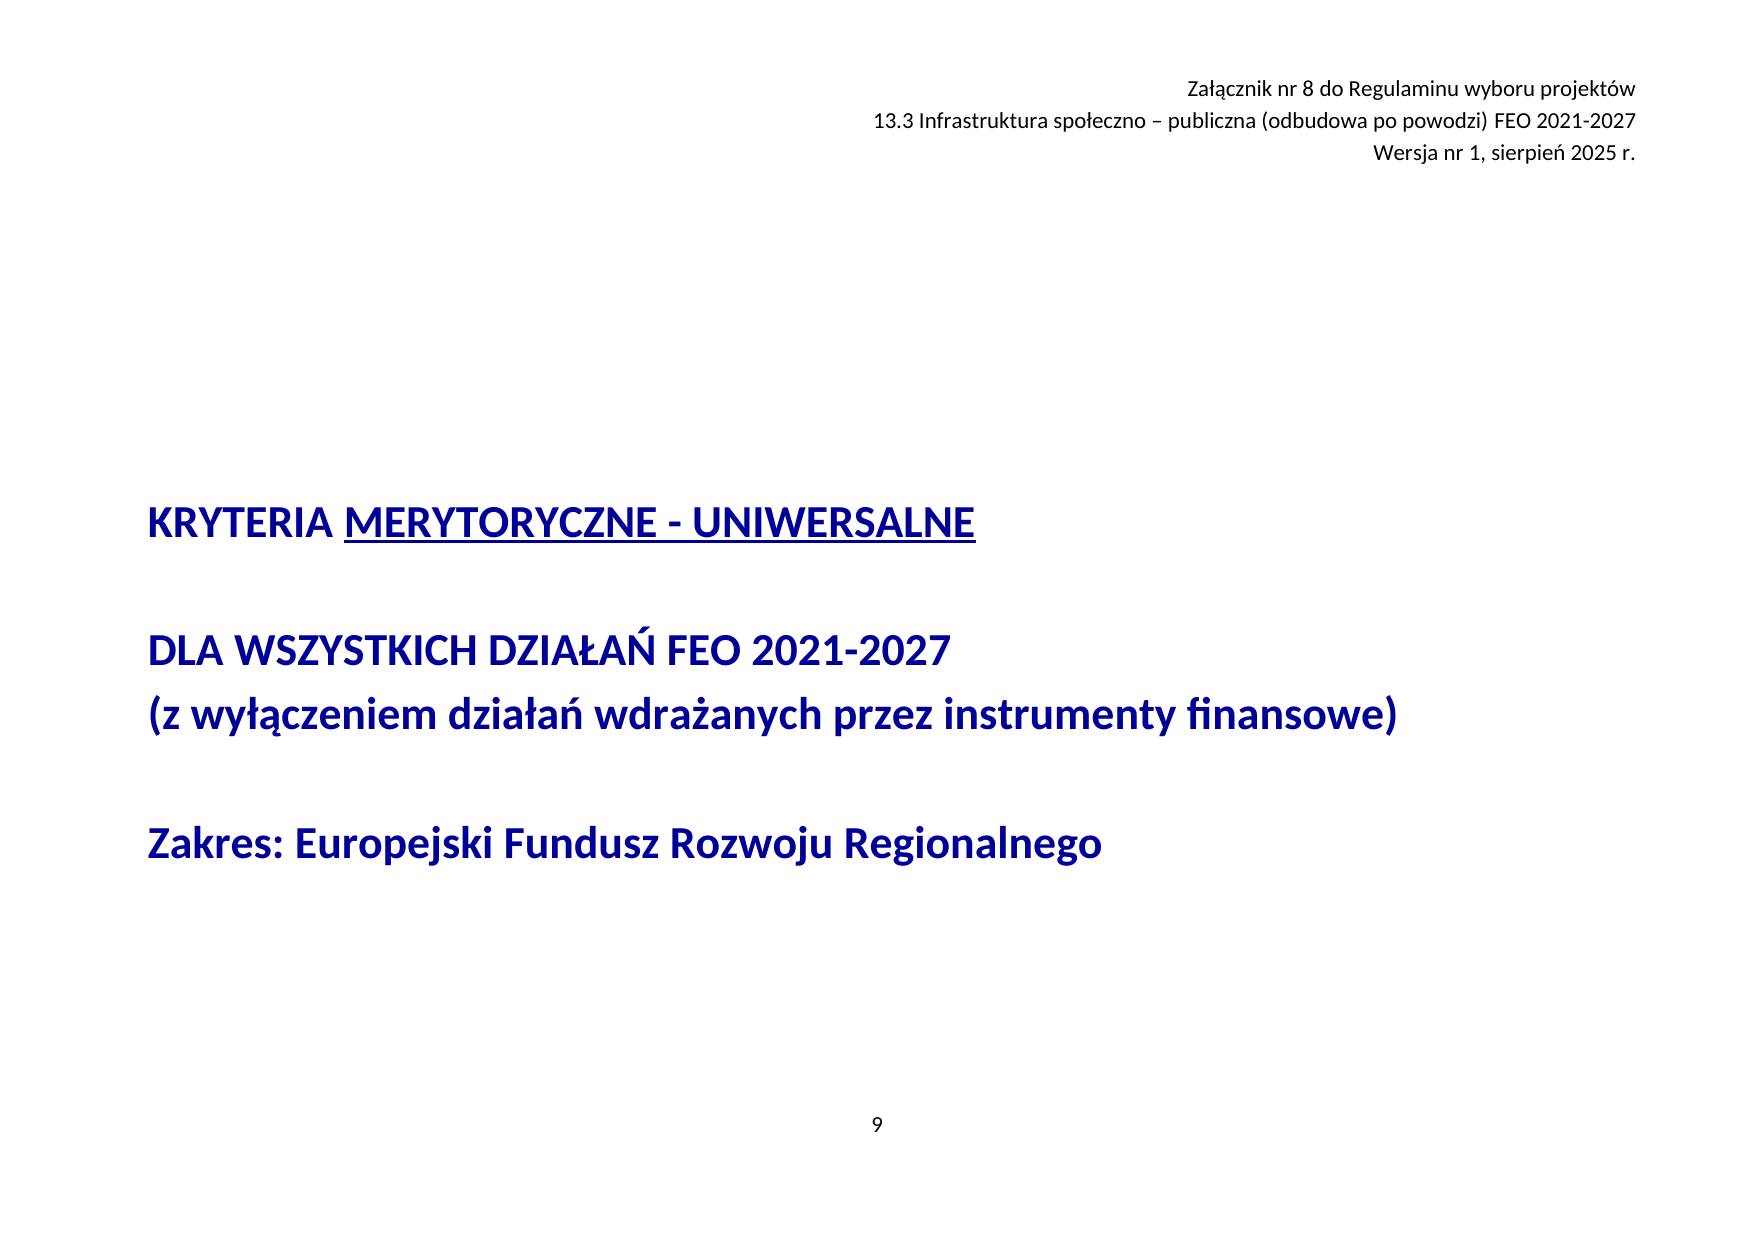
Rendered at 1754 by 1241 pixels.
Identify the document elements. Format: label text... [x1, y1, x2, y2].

text (z wyłączeniem działań wdrażanych przez instrumenty finansowe) [148, 685, 1606, 741]
text DLA WSZYSTKICH DZIAŁAŃ FEO 2021-2027 [148, 621, 1606, 677]
text Zakres: Europejski Fundusz Rozwoju Regionalnego [148, 814, 1606, 870]
text KRYTERIA MERYTORYCZNE - UNIWERSALNE [148, 492, 1606, 548]
